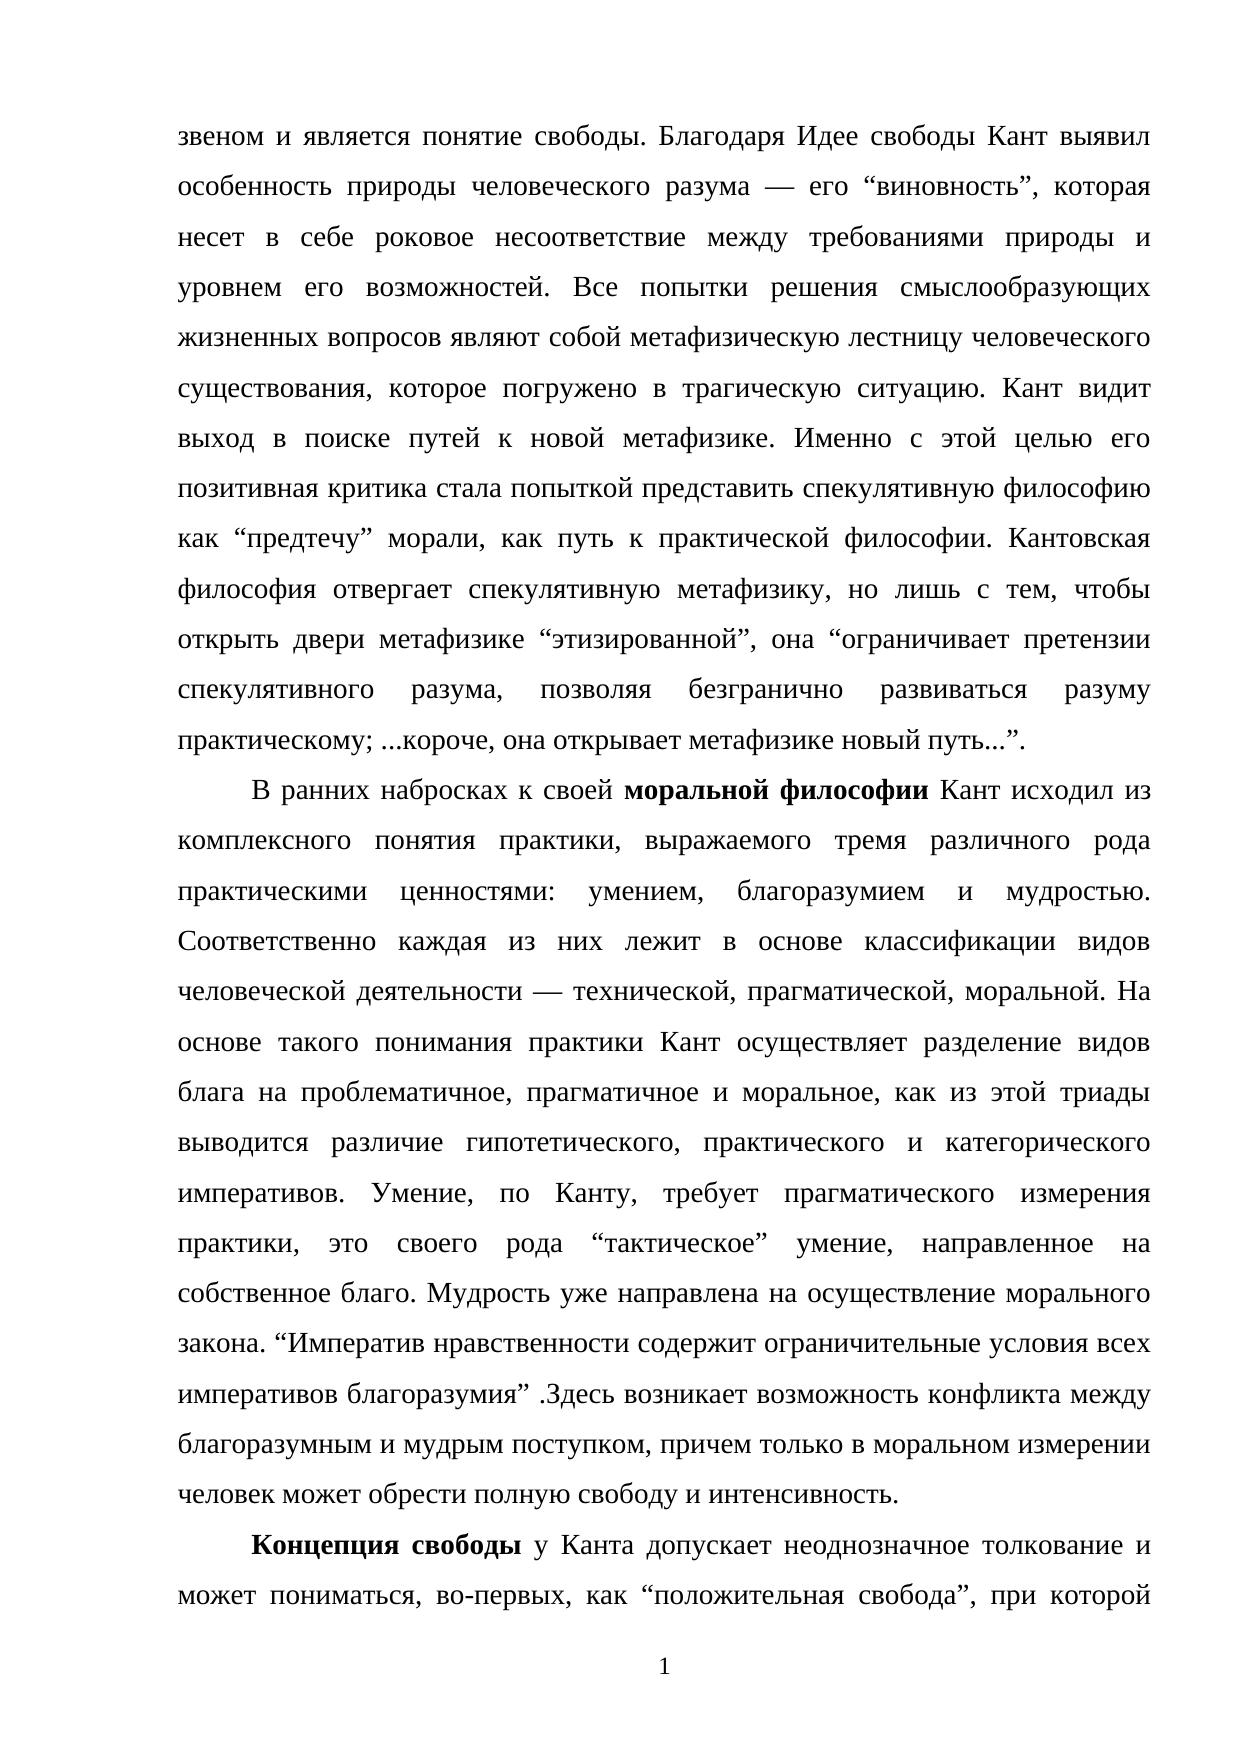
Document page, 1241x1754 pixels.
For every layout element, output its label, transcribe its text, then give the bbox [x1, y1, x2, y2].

text В ранних набросках к своей моральной философии Кант исходил из комплексного понятия практики, выражаемого тремя различного рода практическими ценностями: умением, благоразумием и мудростью. Соответственно каждая из них лежит в основе классификации видов человеческой деятельности — технической, прагматической, моральной. На основе такого понимания практики Кант осуществляет разделение видов блага на проблематичное, прагматичное и моральное, как из этой триады выводится различие гипотетического, практического и категорического императивов. Умение, по Канту, требует прагматического измерения практики, это своего рода “тактическое” умение, направленное на собственное благо. Мудрость уже направлена на осуществление морального закона. “Императив нравственности содержит ограничительные условия всех императивов благоразумия” .Здесь возникает возможность конфликта между благоразумным и мудрым поступком, причем только в моральном измерении человек может обрести полную свободу и интенсивность. [177, 772, 1152, 1510]
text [177, 1527, 1152, 1611]
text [177, 118, 1152, 755]
